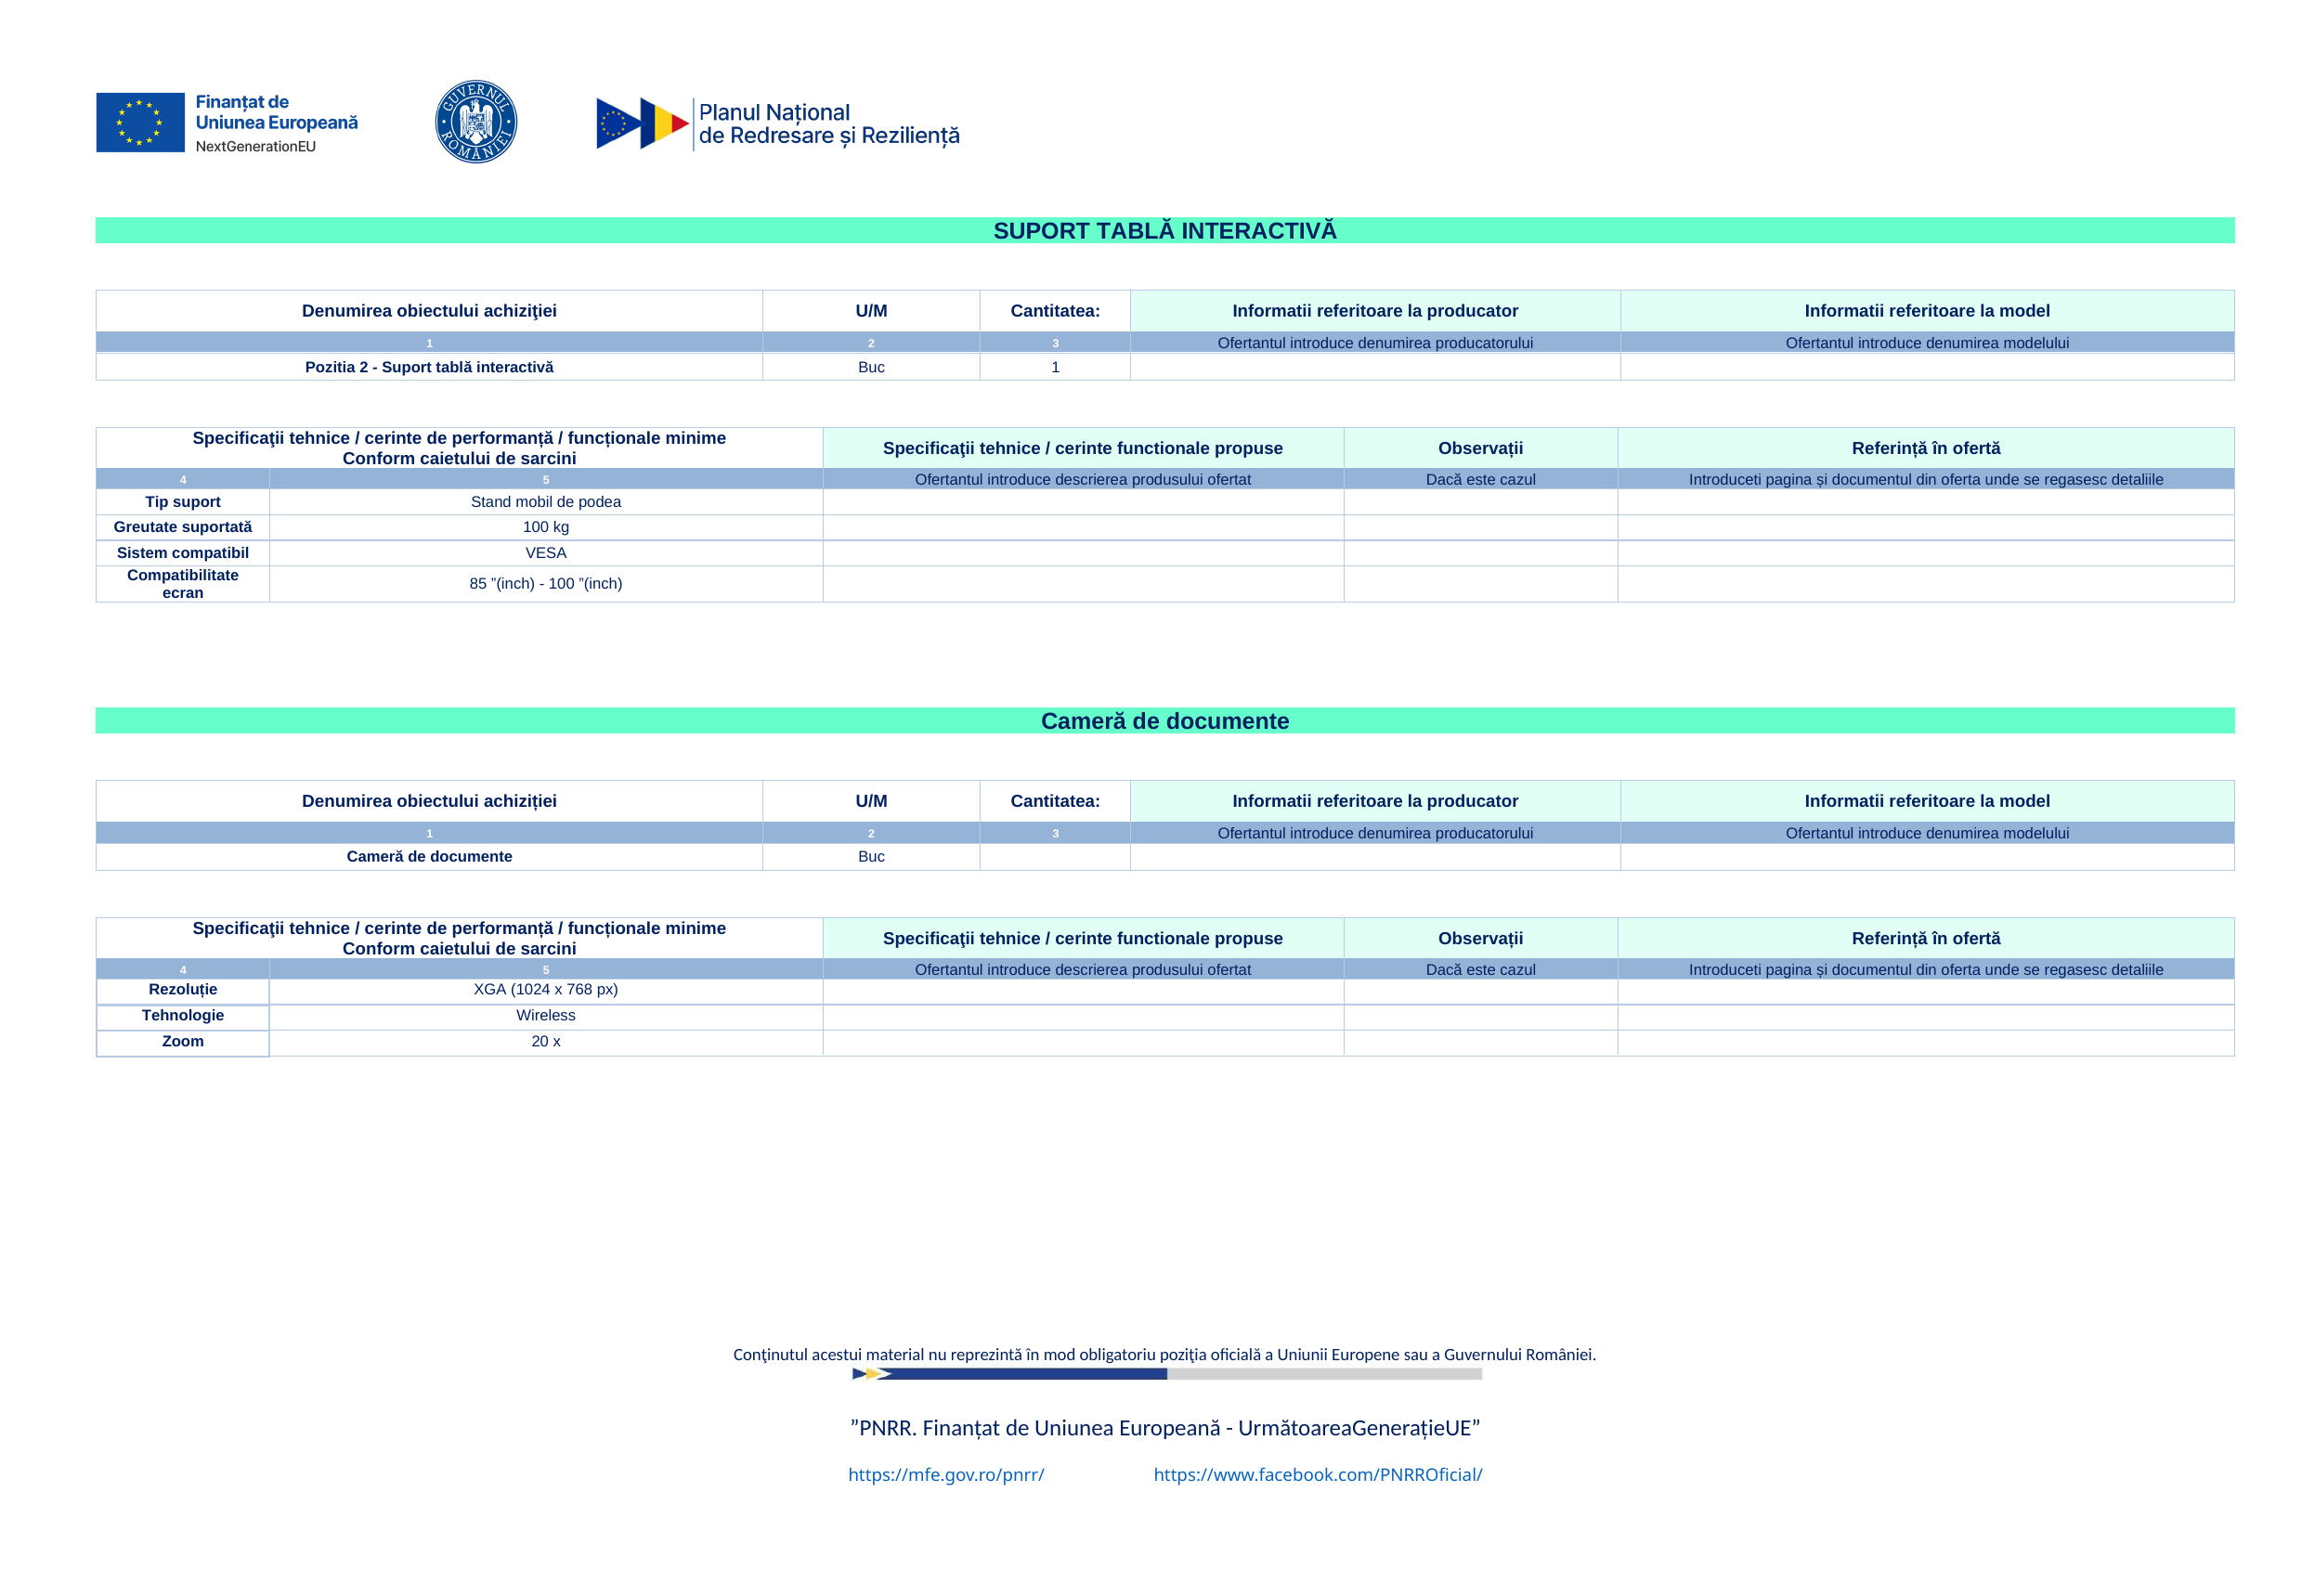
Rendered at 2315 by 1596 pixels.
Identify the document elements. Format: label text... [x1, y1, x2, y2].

table_cell [1345, 541, 1618, 564]
table_header Denumirea obiectului achiziţiei [97, 291, 762, 331]
table_cell Tehnologie [98, 1006, 268, 1030]
table_header Informatii referitoare la producator [1131, 781, 1620, 822]
table_header Referință în ofertă [1619, 428, 2234, 468]
table_cell Introduceti pagina și documentul din oferta unde se regasesc detaliile [1619, 471, 2234, 488]
table_cell Dacă este cazul [1345, 961, 1618, 979]
table_cell [1344, 1031, 1618, 1056]
table_header Informatii referitoare la model [1621, 291, 2234, 331]
table_cell Ofertantul introduce denumirea modelului [1621, 334, 2234, 352]
table_cell [1619, 980, 2234, 1004]
table_cell XGA (1024 x 768 px) [270, 980, 823, 1004]
picture [61, 70, 967, 177]
table_cell [1345, 566, 1618, 602]
table_cell Pozitia 2 - Suport tablă interactivă [97, 354, 762, 380]
table_cell 4 [97, 961, 269, 979]
table_cell 1 [981, 354, 1130, 380]
table_cell [981, 844, 1130, 870]
table_cell VESA [270, 541, 823, 564]
table_cell Dacă este cazul [1345, 471, 1618, 488]
table_cell [1621, 354, 2234, 380]
text SUPORT TABLĂ INTERACTIVĂ [96, 217, 2235, 243]
table_header Referință în ofertă [1619, 918, 2234, 958]
table_cell [1619, 566, 2234, 602]
picture [847, 1364, 1484, 1382]
table_cell [1345, 489, 1618, 513]
table_cell Cameră de documente [97, 844, 762, 870]
table_cell 2 [763, 824, 980, 843]
table_header Specificaţii tehnice / cerinte functionale propuse [824, 428, 1344, 468]
table_header Informatii referitoare la producator [1131, 291, 1620, 331]
table_cell [1621, 844, 2234, 870]
table_cell [1131, 844, 1620, 870]
table_cell 20 x [270, 1031, 823, 1056]
table_header Observații [1345, 428, 1618, 468]
table_cell [1345, 515, 1618, 539]
table_cell 3 [981, 334, 1130, 352]
table_cell 100 kg [270, 515, 823, 539]
table_cell 1 [97, 824, 762, 843]
table_header Informatii referitoare la model [1621, 781, 2234, 822]
text Cameră de documente [96, 707, 2235, 733]
table_cell [824, 566, 1344, 602]
table_cell Ofertantul introduce descrierea produsului ofertat [824, 961, 1344, 979]
table_cell 1 [97, 334, 762, 352]
table_cell Ofertantul introduce denumirea producatorului [1131, 334, 1620, 352]
table_cell 3 [981, 824, 1130, 843]
table_cell Sistem compatibil [97, 541, 269, 564]
table_cell [824, 515, 1344, 539]
table_header Specificaţii tehnice / cerinte functionale propuse [824, 918, 1344, 958]
table_cell Ofertantul introduce descrierea produsului ofertat [824, 471, 1344, 488]
table_header Observații [1345, 918, 1618, 958]
table_cell Buc [763, 844, 980, 870]
table_cell 4 [97, 471, 269, 488]
table_header Specificaţii tehnice / cerinte de performanță / funcționale minime Conform caietului de sarcini [97, 428, 823, 468]
table_cell Tip suport [97, 489, 269, 513]
table_cell [1619, 515, 2234, 539]
table_cell Greutate suportată [97, 515, 269, 539]
table_cell Stand mobil de podea [270, 489, 823, 513]
table_cell [823, 1031, 1344, 1056]
table_cell 5 [270, 961, 823, 979]
table_header U/M [763, 781, 980, 822]
table_cell 85 ”(inch) - 100 ”(inch) [270, 566, 823, 602]
table_cell [1619, 1031, 2234, 1056]
table_cell [1345, 1006, 1618, 1030]
table_header Specificaţii tehnice / cerinte de performanță / funcționale minime Conform caietului de sarcini [97, 918, 823, 958]
table_cell [1619, 541, 2234, 564]
table_cell [1131, 354, 1620, 380]
table_header U/M [763, 291, 980, 331]
table_cell [824, 980, 1344, 1004]
table_cell [824, 1006, 1344, 1030]
table_cell Zoom [98, 1032, 268, 1056]
table_cell Wireless [270, 1006, 823, 1030]
table_header Denumirea obiectului achiziției [97, 781, 762, 822]
table_cell [1345, 980, 1618, 1004]
table_cell Ofertantul introduce denumirea producatorului [1131, 824, 1620, 843]
table_cell [1619, 489, 2234, 513]
table_cell Ofertantul introduce denumirea modelului [1621, 824, 2234, 843]
table_cell [824, 489, 1344, 513]
table_cell 5 [270, 471, 823, 488]
table_cell Rezoluție [98, 980, 268, 1004]
table_cell 2 [763, 334, 980, 352]
table_header Cantitatea: [981, 781, 1130, 822]
table_cell [1619, 1006, 2234, 1030]
table_cell Compatibilitate ecran [97, 566, 269, 602]
table_cell Introduceti pagina și documentul din oferta unde se regasesc detaliile [1619, 961, 2234, 979]
table_cell Buc [763, 354, 980, 380]
table_header Cantitatea: [981, 291, 1130, 331]
table_cell [824, 541, 1344, 564]
